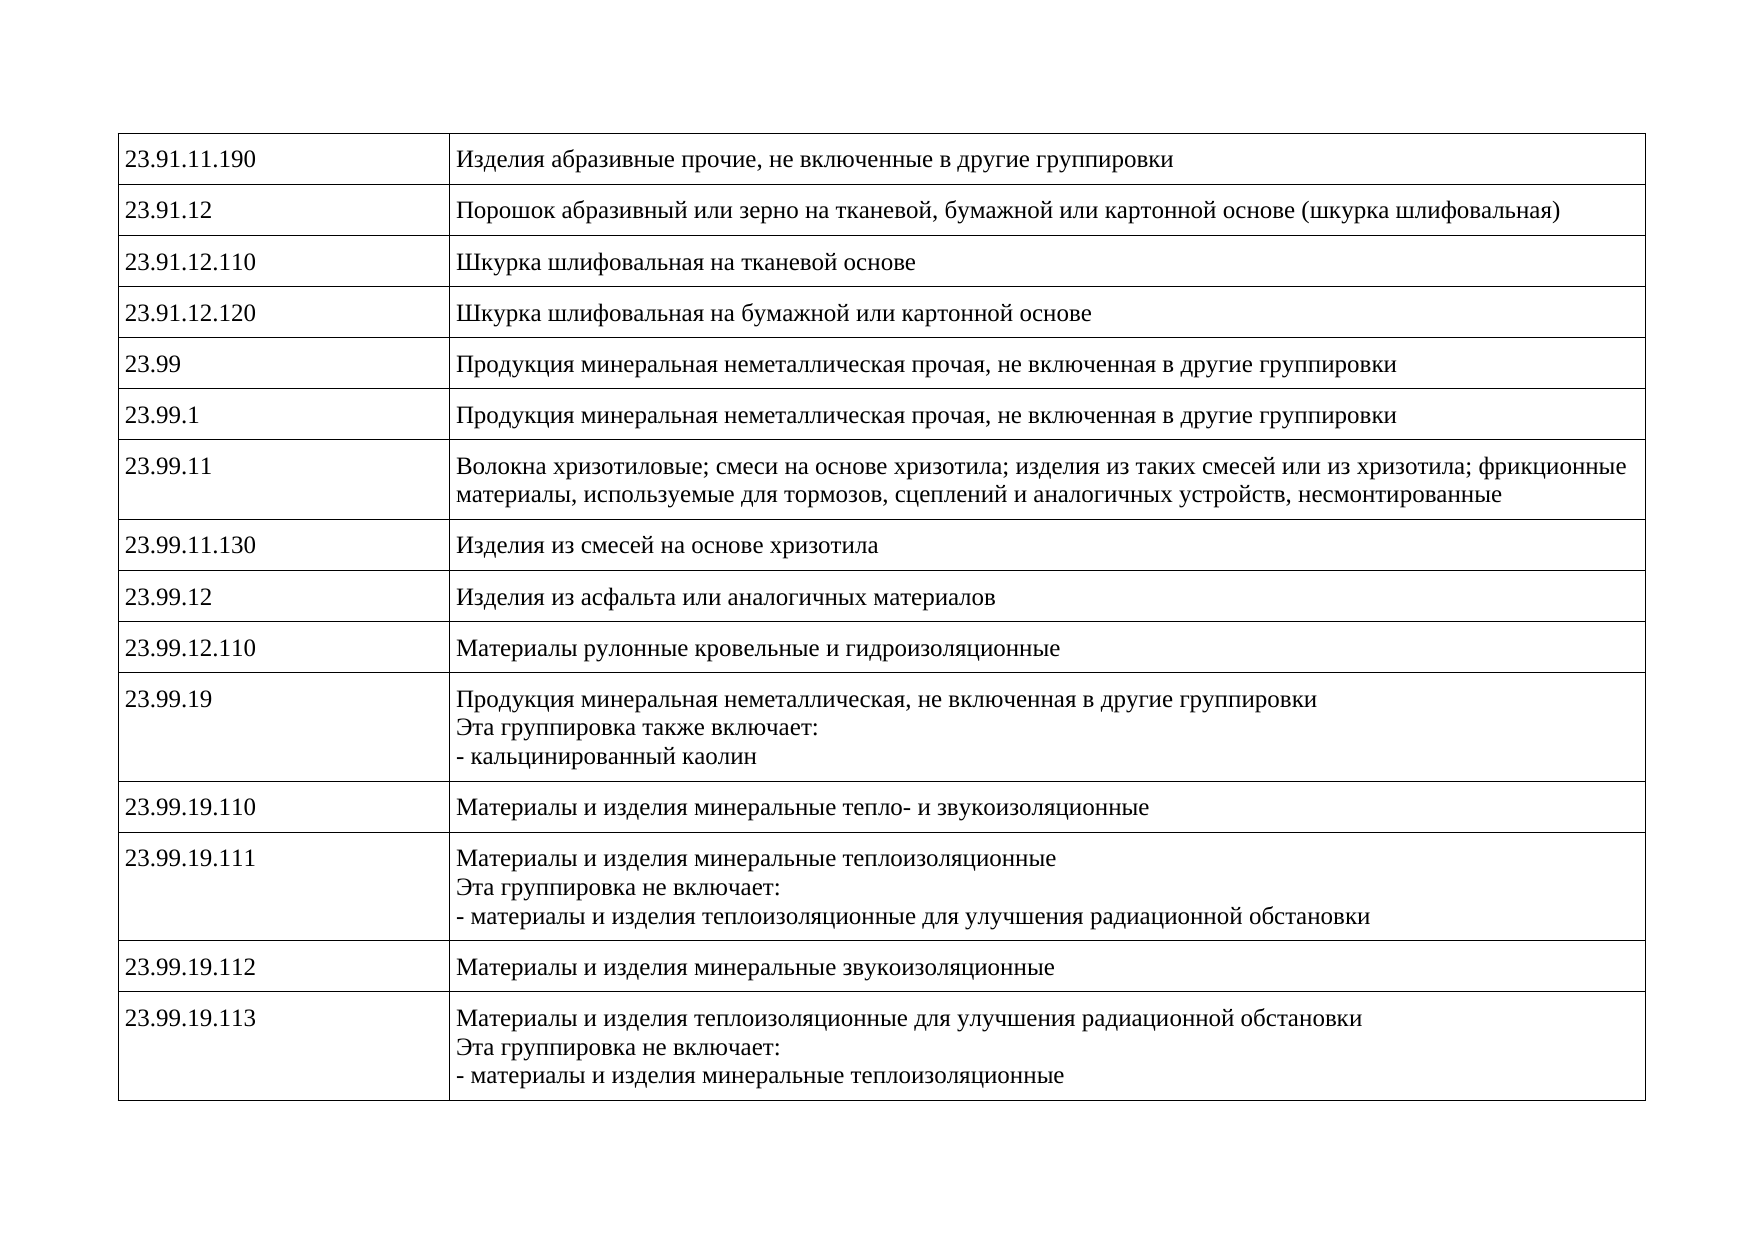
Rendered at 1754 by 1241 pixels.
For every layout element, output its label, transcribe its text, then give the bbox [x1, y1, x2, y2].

table_cell Шкурка шлифовальная на бумажной или картонной основе [450, 287, 1645, 337]
table_cell Материалы и изделия минеральные теплоизоляционные Эта группировка не включает: - материалы и изделия теплоизоляционные для улучшения радиационной обстановки [450, 833, 1645, 940]
table_cell 23.99.19 [119, 673, 449, 781]
table_cell 23.99.11 [119, 440, 449, 519]
table_cell 23.91.11.190 [119, 134, 449, 184]
table_cell Продукция минеральная неметаллическая прочая, не включенная в другие группировки [450, 338, 1645, 388]
table_cell Материалы и изделия минеральные тепло- и звукоизоляционные [450, 782, 1645, 832]
table_cell Продукция минеральная неметаллическая, не включенная в другие группировки Эта группировка также включает: - кальцинированный каолин [450, 673, 1645, 781]
table_cell Материалы и изделия теплоизоляционные для улучшения радиационной обстановки Эта группировка не включает: - материалы и изделия минеральные теплоизоляционные [450, 992, 1645, 1100]
table_cell 23.91.12.110 [119, 236, 449, 286]
table_cell Изделия абразивные прочие, не включенные в другие группировки [450, 134, 1645, 184]
table_cell 23.99.1 [119, 389, 449, 439]
table_cell Шкурка шлифовальная на тканевой основе [450, 236, 1645, 286]
table_cell 23.99 [119, 338, 449, 388]
table_cell 23.99.19.111 [119, 833, 449, 940]
table_cell Волокна хризотиловые; смеси на основе хризотила; изделия из таких смесей или из хризотила; фрикционные материалы, используемые для тормозов, сцеплений и аналогичных устройств, несмонтированные [450, 440, 1645, 519]
table_cell 23.99.19.110 [119, 782, 449, 832]
table_cell Продукция минеральная неметаллическая прочая, не включенная в другие группировки [450, 389, 1645, 439]
table_cell 23.99.11.130 [119, 520, 449, 570]
table_cell Изделия из асфальта или аналогичных материалов [450, 571, 1645, 621]
table_cell 23.99.12.110 [119, 622, 449, 672]
table_cell 23.99.19.113 [119, 992, 449, 1100]
table_cell 23.99.19.112 [119, 941, 449, 991]
table_cell 23.91.12.120 [119, 287, 449, 337]
table_cell 23.99.12 [119, 571, 449, 621]
table_cell Материалы и изделия минеральные звукоизоляционные [450, 941, 1645, 991]
table_cell Материалы рулонные кровельные и гидроизоляционные [450, 622, 1645, 672]
table_cell 23.91.12 [119, 185, 449, 235]
table_cell Изделия из смесей на основе хризотила [450, 520, 1645, 570]
table_cell Порошок абразивный или зерно на тканевой, бумажной или картонной основе (шкурка шлифовальная) [450, 185, 1645, 235]
